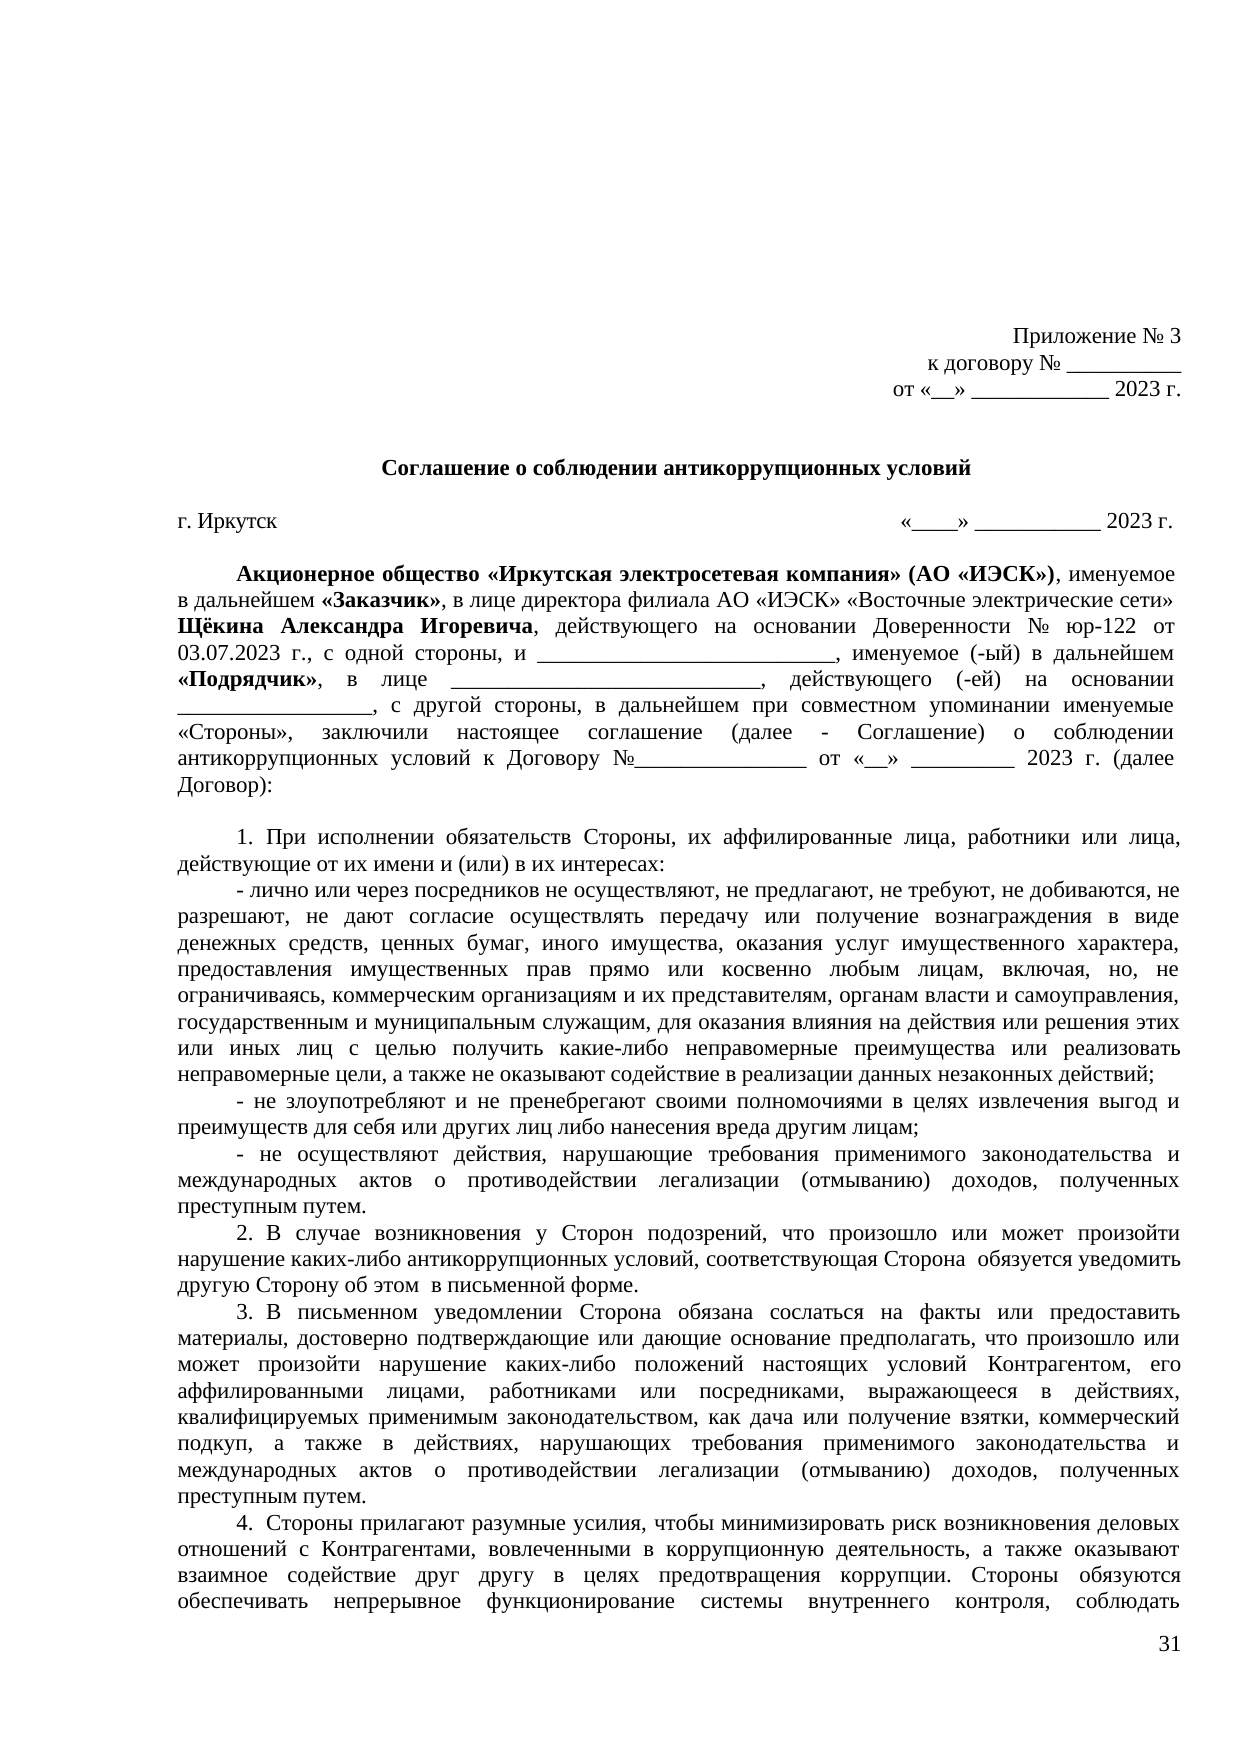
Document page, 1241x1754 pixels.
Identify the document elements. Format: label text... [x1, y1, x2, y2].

text - не злоупотребляют и не пренебрегают своими полномочиями в целях извлечения выгод и преимуществ для себя или других лиц либо нанесения вреда другим лицам; [177, 1087, 1181, 1139]
text к договору № __________ [177, 349, 1181, 375]
list В письменном уведомлении Сторона обязана сослаться на факты или предоставить материалы, достоверно подтверждающие или дающие основание предполагать, что произошло или может произойти нарушение каких-либо положений настоящих условий Контрагентом, его аффилированными лицами, работниками или посредниками, выражающееся в действиях, квалифицируемых применимым законодательством, как дача или получение взятки, коммерческий подкуп, а также в действиях, нарушающих требования применимого законодательства и международных актов о противодействии легализации (отмыванию) доходов, полученных преступным путем. [177, 1298, 1181, 1508]
text г. Иркутск «____» ___________ 2023 г. [177, 507, 1175, 533]
text - не осуществляют действия, нарушающие требования применимого законодательства и международных актов о противодействии легализации (отмыванию) доходов, полученных преступным путем. [177, 1139, 1181, 1219]
text Приложение № 3 [177, 323, 1181, 349]
text от «__» ____________ 2023 г. [177, 375, 1181, 402]
text Акционерное общество «Иркутская электросетевая компания» (АО «ИЭСК»), именуемое в дальнейшем «Заказчик», в лице директора филиала АО «ИЭСК» «Восточные электрические сети» Щёкина Александра Игоревича, действующего на основании Доверенности № юр-122 от 03.07.2023 г., с одной стороны, и __________________________, именуемое (-ый) в дальнейшем «Подрядчик», в лице ___________________________, действующего (-ей) на основании _________________, с другой стороны, в дальнейшем при совместном упоминании именуемые «Стороны», заключили настоящее соглашение (далее - Соглашение) о соблюдении антикоррупционных условий к Договору №_______________ от «__» _________ 2023 г. (далее Договор): [177, 560, 1175, 797]
list В случае возникновения у Сторон подозрений, что произошло или может произойти нарушение каких-либо антикоррупционных условий, соответствующая Сторона обязуется уведомить другую Сторону об этом в письменной форме. [177, 1219, 1181, 1298]
list При исполнении обязательств Стороны, их аффилированные лица, работники или лица, действующие от их имени и (или) в их интересах: [177, 823, 1181, 876]
text Соглашение о соблюдении антикоррупционных условий [177, 454, 1175, 481]
text - лично или через посредников не осуществляют, не предлагают, не требуют, не добиваются, не разрешают, не дают согласие осуществлять передачу или получение вознаграждения в виде денежных средств, ценных бумаг, иного имущества, оказания услуг имущественного характера, предоставления имущественных прав прямо или косвенно любым лицам, включая, но, не ограничиваясь, коммерческим организациям и их представителям, органам власти и самоуправления, государственным и муниципальным служащим, для оказания влияния на действия или решения этих или иных лиц с целью получить какие-либо неправомерные преимущества или реализовать неправомерные цели, а также не оказывают содействие в реализации данных незаконных действий; [177, 876, 1181, 1087]
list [177, 1508, 1181, 1614]
